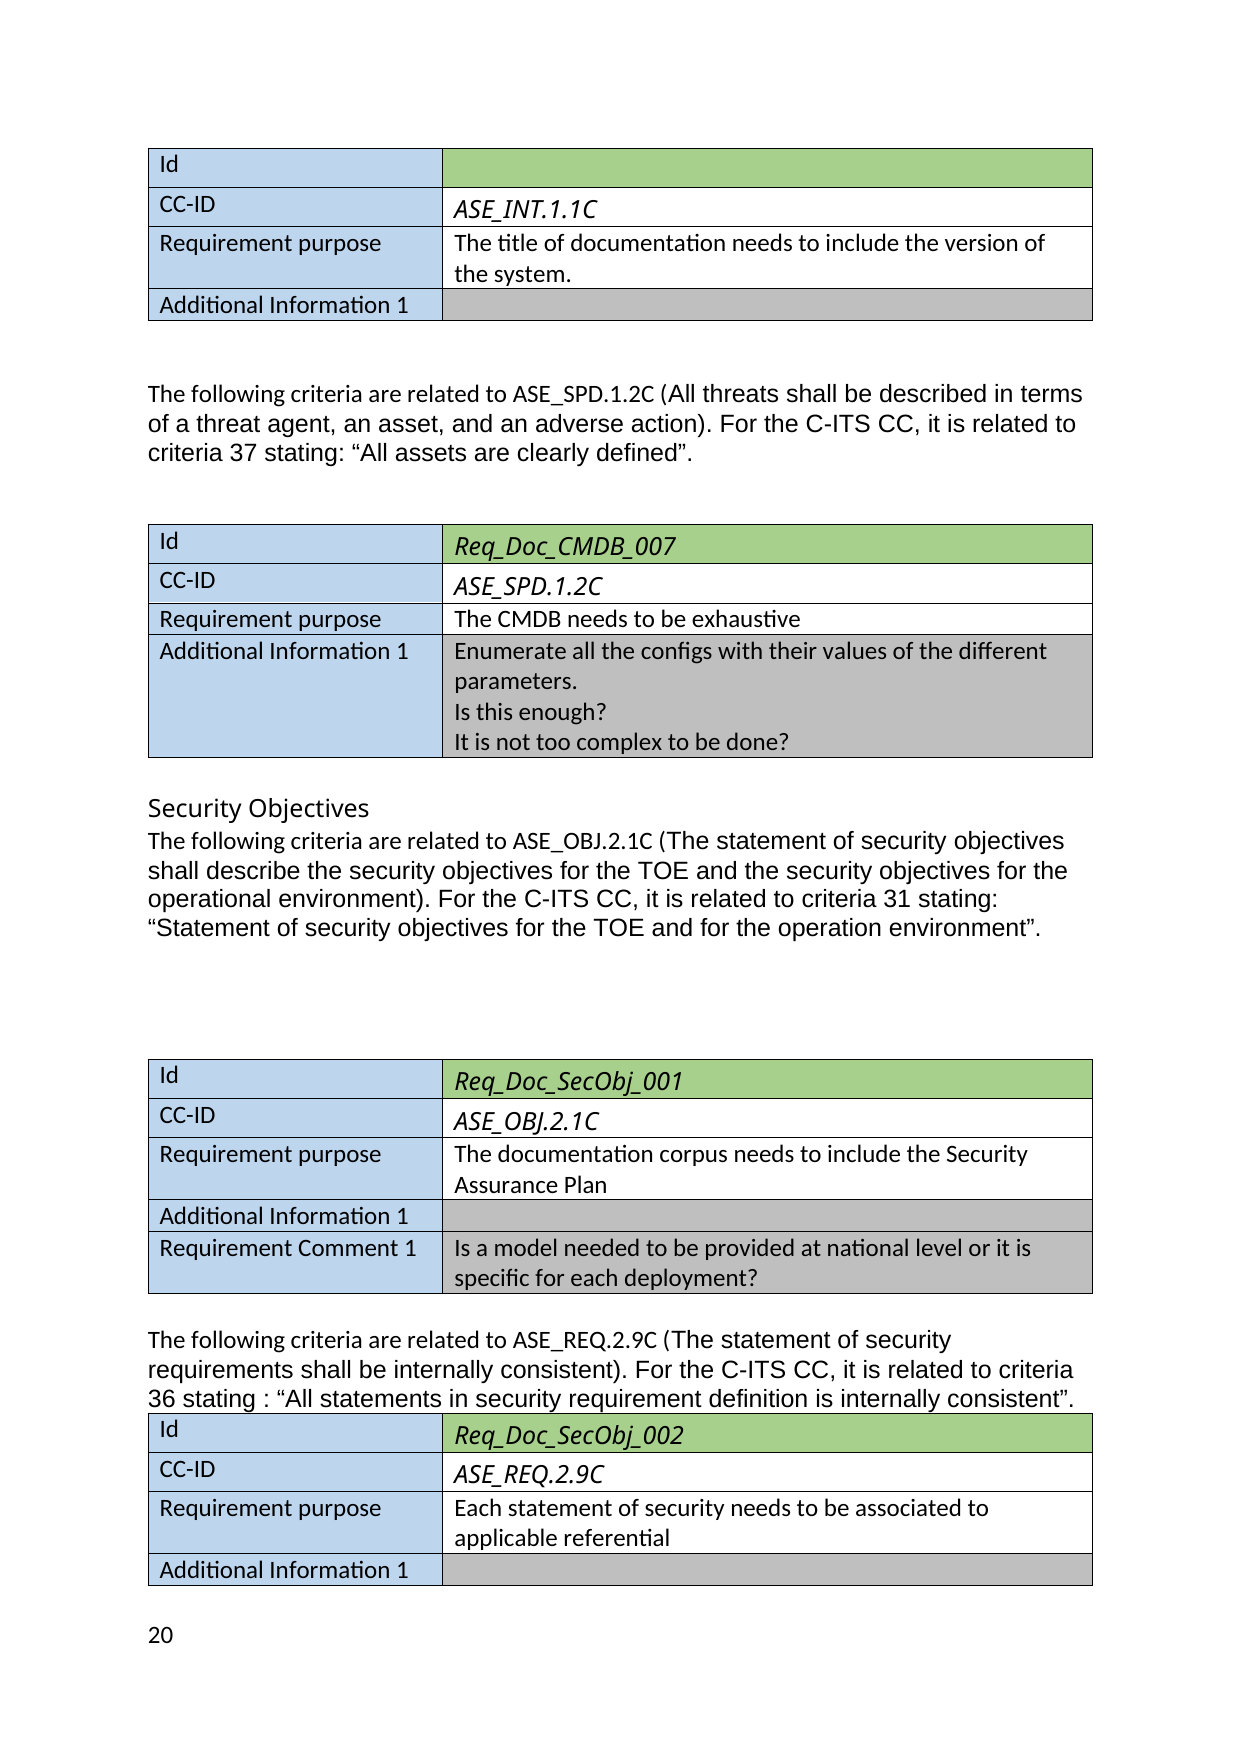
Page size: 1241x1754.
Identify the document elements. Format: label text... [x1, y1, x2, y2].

table_cell CC-ID [149, 564, 442, 602]
table_header Req_Doc_CMDB_007 [443, 525, 1092, 563]
table_cell The documentation corpus needs to include the Security Assurance Plan [443, 1138, 1092, 1199]
table_cell ASE_INT.1.1C [443, 188, 1092, 226]
table_cell Additional Information 1 [149, 1554, 442, 1585]
table_cell CC-ID [149, 1453, 442, 1491]
table_cell Additional Information 1 [149, 635, 442, 757]
table_cell Requirement purpose [149, 1138, 442, 1199]
table_header Id [149, 149, 442, 187]
text The following criteria are related to ASE_SPD.1.2C (All threats shall be described in terms of a threat agent, an asset, and an adverse action). For the C-ITS CC, it is related to criteria 37 stating: “All assets are clearly defined”. [148, 378, 1093, 466]
table_cell [443, 289, 1092, 320]
table_cell Requirement purpose [149, 1492, 442, 1553]
table_cell CC-ID [149, 1099, 442, 1137]
table_header [443, 149, 1092, 187]
text The following criteria are related to ASE_OBJ.2.1C (The statement of security objectives shall describe the security objectives for the TOE and the security objectives for the operational environment). For the C-ITS CC, it is related to criteria 31 stating: “Statement of security objectives for the TOE and for the operation environment”. [148, 825, 1093, 942]
table_cell [443, 1200, 1092, 1231]
table_header Id [149, 525, 442, 563]
table_cell The title of documentation needs to include the version of the system. [443, 227, 1092, 288]
table_cell ASE_REQ.2.9C [443, 1453, 1092, 1491]
table_cell [443, 1554, 1092, 1585]
table_cell Enumerate all the configs with their values of the different parameters. Is this enough? It is not too complex to be done? [443, 635, 1092, 757]
table_cell ASE_OBJ.2.1C [443, 1099, 1092, 1137]
table_cell Additional Information 1 [149, 1200, 442, 1231]
table_header Id [149, 1060, 442, 1098]
table_header Id [149, 1414, 442, 1452]
text The following criteria are related to ASE_REQ.2.9C (The statement of security requirements shall be internally consistent). For the C-ITS CC, it is related to criteria 36 stating : “All statements in security requirement definition is internally consistent”. [148, 1324, 1093, 1412]
table_cell Is a model needed to be provided at national level or it is specific for each deployment? [443, 1232, 1092, 1293]
table_cell Requirement Comment 1 [149, 1232, 442, 1293]
table_cell ASE_SPD.1.2C [443, 564, 1092, 602]
table_cell The CMDB needs to be exhaustive [443, 604, 1092, 634]
table_header Req_Doc_SecObj_002 [443, 1414, 1092, 1452]
subtitle Security Objectives [148, 791, 1093, 825]
table_cell Each statement of security needs to be associated to applicable referential [443, 1492, 1092, 1553]
table_cell Requirement purpose [149, 227, 442, 288]
table_cell Additional Information 1 [149, 289, 442, 320]
table_cell CC-ID [149, 188, 442, 226]
table_header Req_Doc_SecObj_001 [443, 1060, 1092, 1098]
table_cell Requirement purpose [149, 604, 442, 634]
